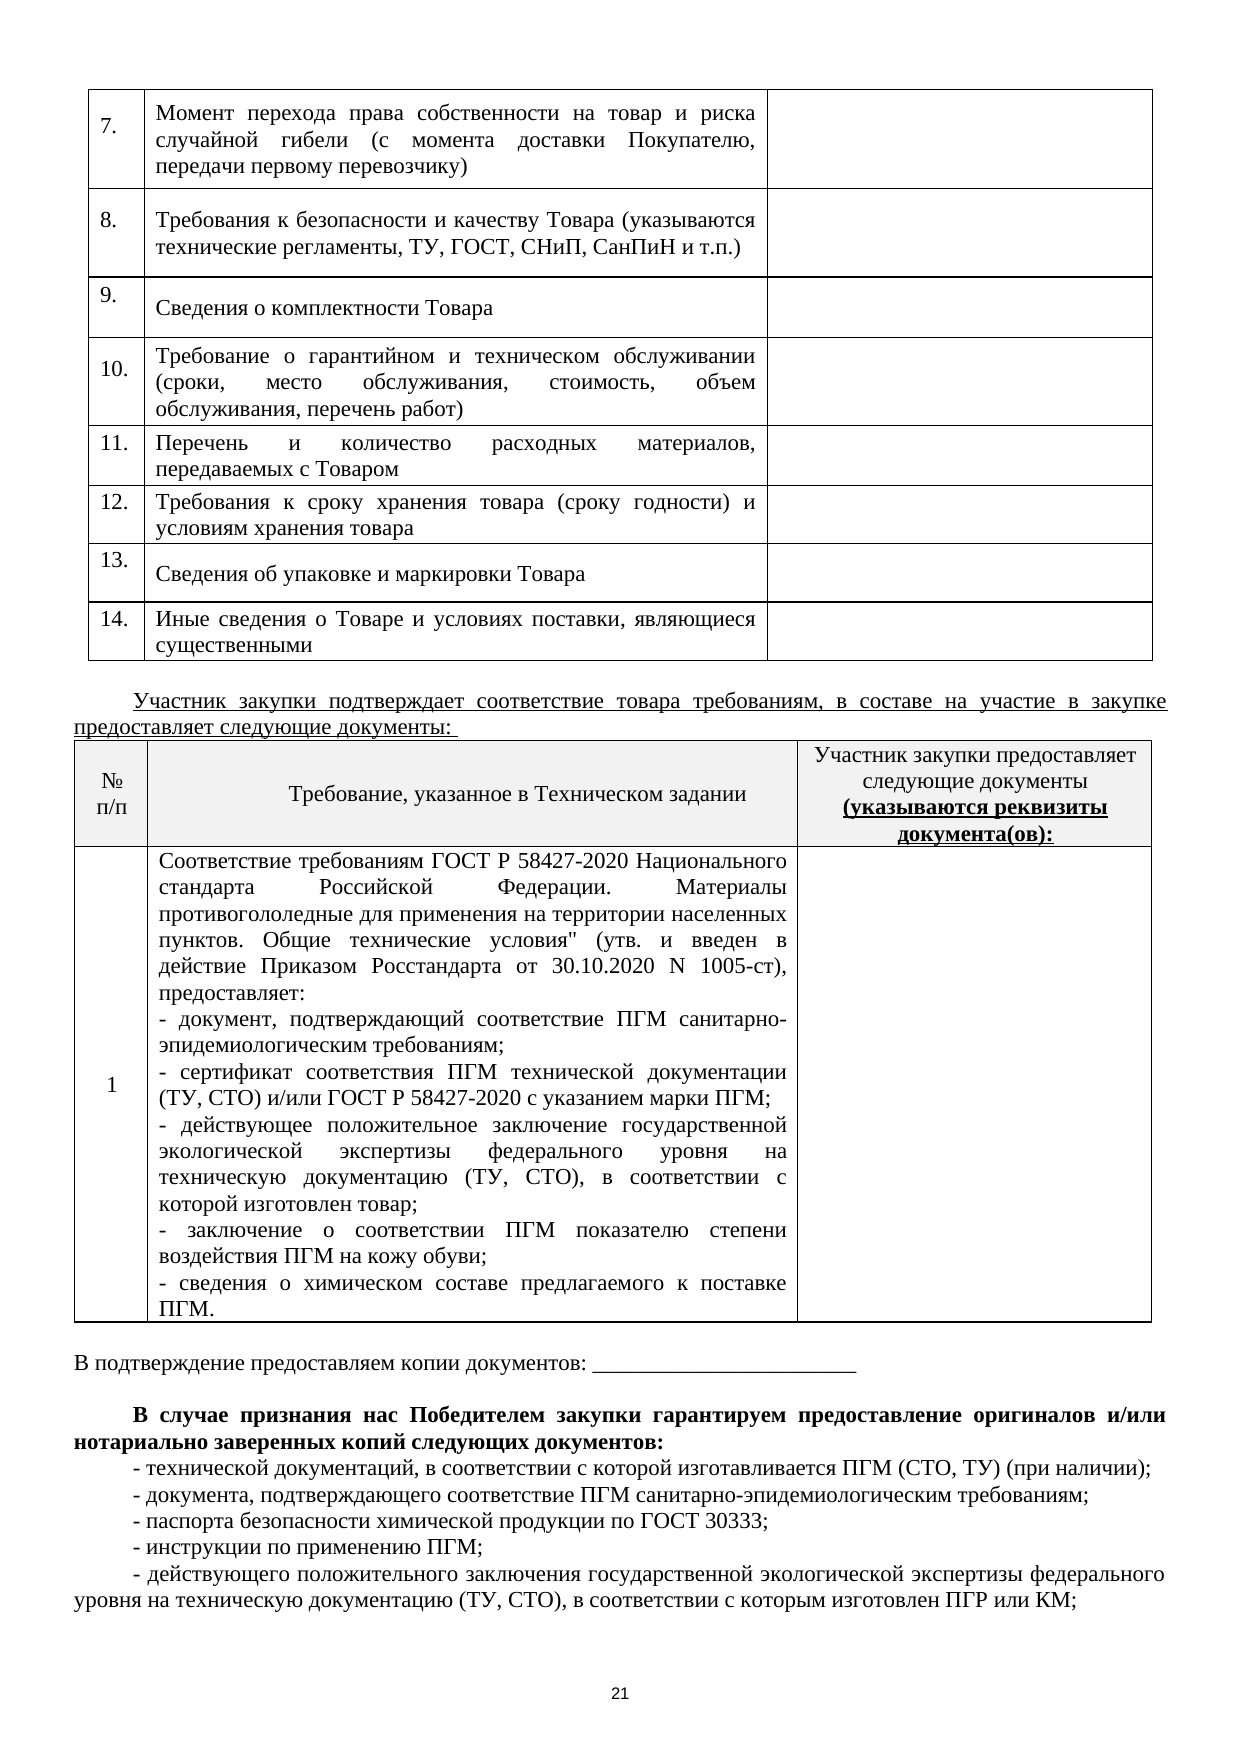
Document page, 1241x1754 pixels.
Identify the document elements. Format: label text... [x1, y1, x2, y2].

table_cell 1 [75, 847, 147, 1321]
table_cell Перечень и количество расходных материалов, передаваемых с Товаром [145, 426, 767, 484]
table_cell [768, 426, 1152, 484]
table_cell Сведения об упаковке и маркировки Товара [145, 544, 767, 601]
table_cell [768, 603, 1152, 659]
table_cell Соответствие требованиям ГОСТ Р 58427-2020 Национального стандарта Российской Федерации. Материалы противогололедные для применения на территории населенных пунктов. Общие технические условия" (утв. и введен в действие Приказом Росстандарта от 30.10.2020 N 1005-ст), предоставляет: - документ, подтверждающий соответствие ПГМ санитарно-эпидемиологическим требованиям; - сертификат соответствия ПГМ технической документации (ТУ, СТО) и/или ГОСТ Р 58427-2020 с указанием марки ПГМ; - действующее положительное заключение государственной экологической экспертизы федерального уровня на техническую документацию (ТУ, СТО), в соответствии с которой изготовлен товар; - заключение о соответствии ПГМ показателю степени воздействия ПГМ на кожу обуви; - сведения о химическом составе предлагаемого к поставке ПГМ. [148, 847, 797, 1321]
table_cell [89, 544, 144, 601]
table_header № п/п [75, 741, 147, 846]
text В подтверждение предоставляем копии документов: _______________________ [74, 1349, 1167, 1375]
table_header Участник закупки предоставляет следующие документы (указываются реквизиты документа(ов): [798, 741, 1151, 846]
table_cell Требование о гарантийном и техническом обслуживании (сроки, место обслуживания, стоимость, объем обслуживания, перечень работ) [145, 338, 767, 425]
table_cell Сведения о комплектности Товара [145, 278, 767, 337]
table_cell [768, 338, 1152, 425]
table_cell [89, 603, 144, 659]
table_cell Иные сведения о Товаре и условиях поставки, являющиеся существенными [145, 603, 767, 659]
table_header Требование, указанное в Техническом задании [148, 741, 797, 846]
text В случае признания нас Победителем закупки гарантируем предоставление оригиналов и/или нотариально заверенных копий следующих документов: [74, 1402, 1167, 1454]
table_cell [89, 426, 144, 484]
text - инструкции по применению ПГМ; [74, 1533, 1167, 1560]
table_cell [768, 278, 1152, 337]
table_cell Требования к сроку хранения товара (сроку годности) и условиям хранения товара [145, 486, 767, 543]
text - паспорта безопасности химической продукции по ГОСТ 30333; [74, 1507, 1167, 1533]
table_cell [798, 847, 1151, 1321]
text - документа, подтверждающего соответствие ПГМ санитарно-эпидемиологическим требованиям; [74, 1481, 1167, 1507]
table_cell [768, 189, 1152, 276]
text - технической документаций, в соответствии с которой изготавливается ПГМ (СТО, ТУ) (при наличии); [74, 1454, 1167, 1481]
table_cell [768, 90, 1152, 188]
table_cell Момент перехода права собственности на товар и риска случайной гибели (с момента доставки Покупателю, передачи первому перевозчику) [145, 90, 767, 188]
table_cell [89, 338, 144, 425]
text - действующего положительного заключения государственной экологической экспертизы федерального уровня на техническую документацию (ТУ, СТО), в соответствии с которым изготовлен ПГР или КМ; [74, 1560, 1167, 1612]
table_cell [89, 189, 144, 276]
table_cell [89, 90, 144, 188]
table_cell [89, 486, 144, 543]
text Участник закупки подтверждает соответствие товара требованиям, в составе на участие в закупке предоставляет следующие документы: [74, 687, 1168, 739]
table_cell Требования к безопасности и качеству Товара (указываются технические регламенты, ТУ, ГОСТ, СНиП, СанПиН и т.п.) [145, 189, 767, 276]
table_cell [768, 486, 1152, 543]
table_cell [89, 278, 144, 337]
table_cell [768, 544, 1152, 601]
